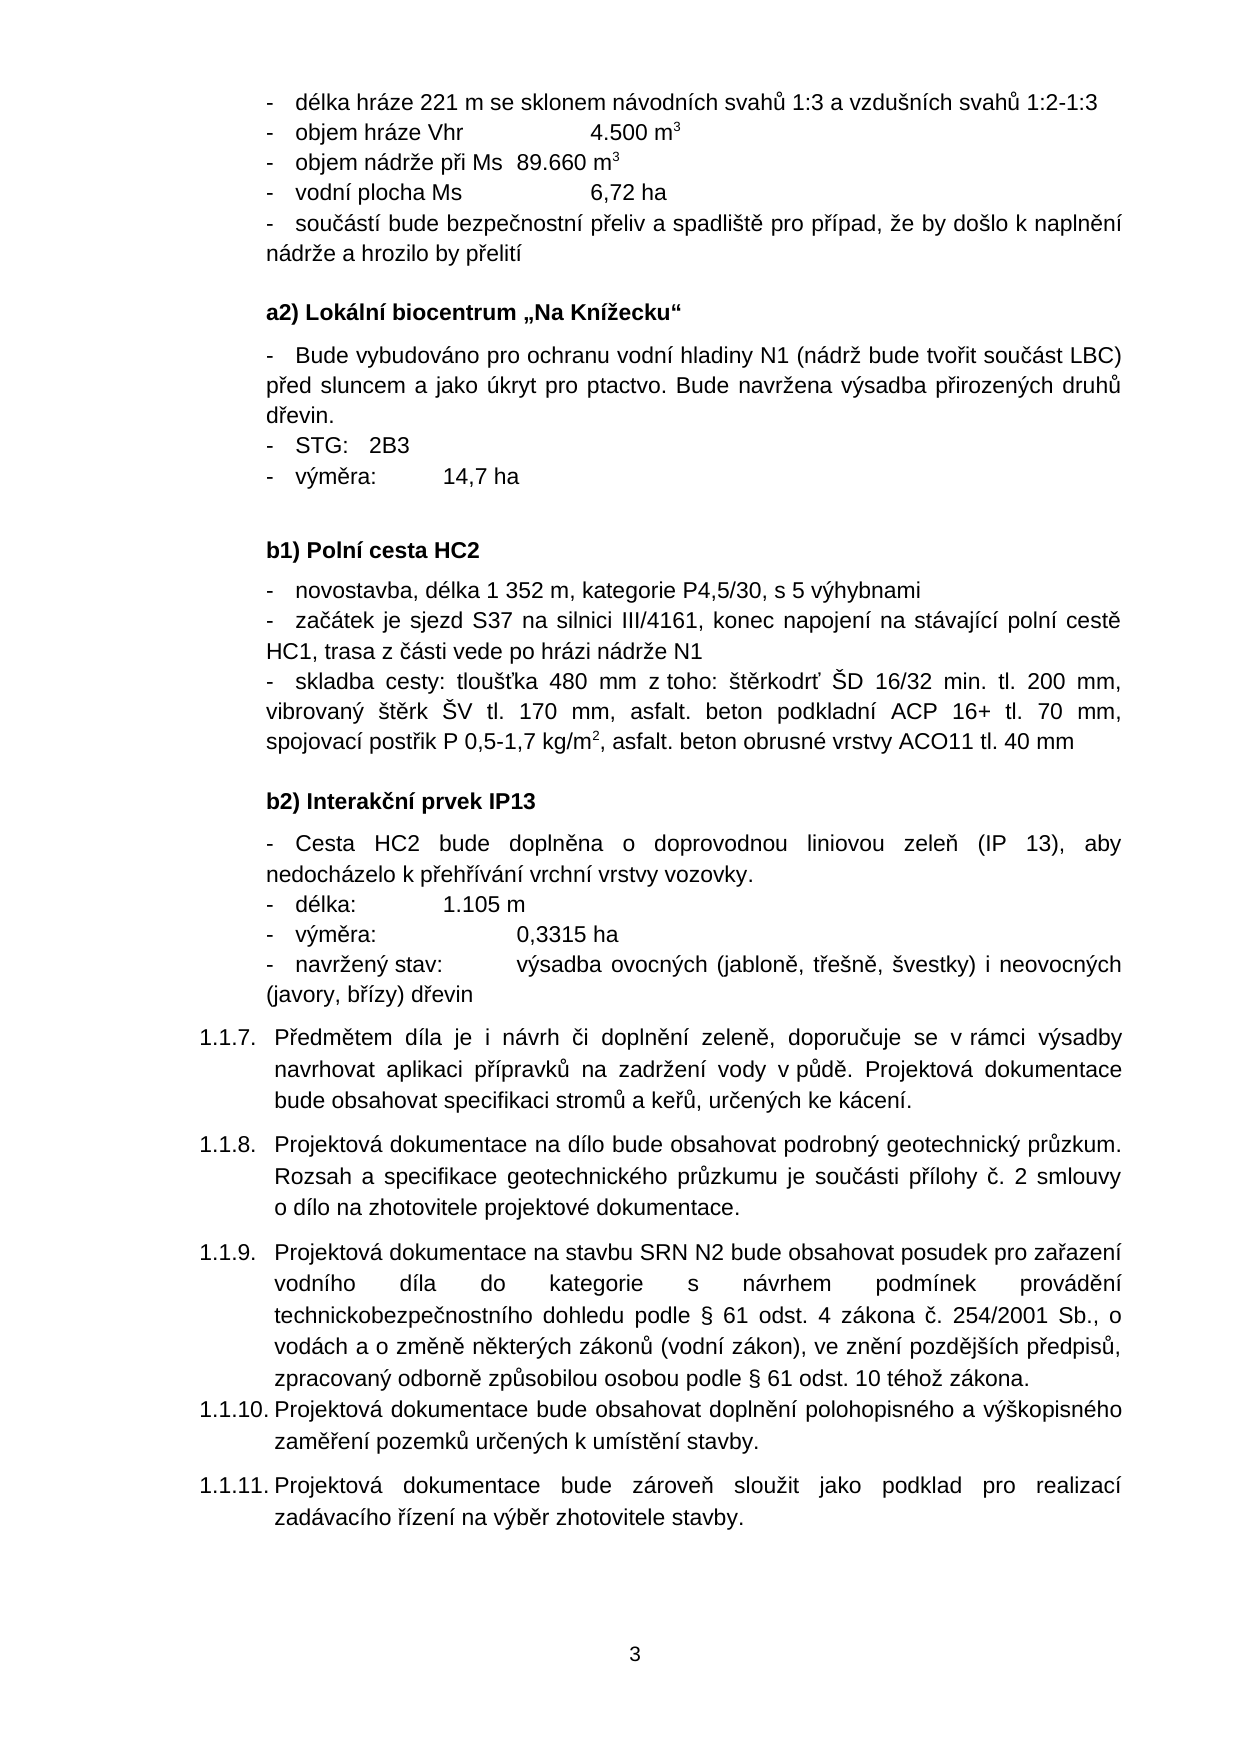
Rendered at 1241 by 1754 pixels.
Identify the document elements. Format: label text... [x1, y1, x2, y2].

list Projektová dokumentace bude zároveň sloužit jako podklad pro realizací zadávacího řízení na výběr zhotovitele stavby. [199, 1472, 1122, 1530]
list objem nádrže při Ms 89.660 m3 [266, 149, 1122, 175]
list začátek je sjezd S37 na silnici III/4161, konec napojení na stávající polní cestě HC1, trasa z části vede po hrázi nádrže N1 [266, 607, 1122, 664]
list Předmětem díla je i návrh či doplnění zeleně, doporučuje se v rámci výsadby navrhovat aplikaci přípravků na zadržení vody v půdě. Projektová dokumentace bude obsahovat specifikaci stromů a keřů, určených ke kácení. [199, 1024, 1122, 1113]
text b1) Polní cesta HC2 [266, 536, 1122, 565]
text b2) Interakční prvek IP13 [266, 788, 1122, 814]
list výměra: 14,7 ha [266, 463, 1122, 489]
list STG: 2B3 [266, 432, 1122, 459]
list Projektová dokumentace bude obsahovat doplnění polohopisného a výškopisného zaměření pozemků určených k umístění stavby. [199, 1396, 1122, 1454]
list Cesta HC2 bude doplněna o doprovodnou liniovou zeleň (IP 13), aby nedocházelo k přehřívání vrchní vrstvy vozovky. [266, 830, 1122, 887]
list délka hráze 221 m se sklonem návodních svahů 1:3 a vzdušních svahů 1:2-1:3 [266, 89, 1122, 115]
list délka: 1.105 m [266, 891, 1122, 917]
list výměra: 0,3315 ha [266, 921, 1122, 947]
list vodní plocha Ms 6,72 ha [266, 179, 1122, 206]
list součástí bude bezpečnostní přeliv a spadliště pro případ, že by došlo k naplnění nádrže a hrozilo by přelití [266, 209, 1122, 266]
list Projektová dokumentace na stavbu SRN N2 bude obsahovat posudek pro zařazení vodního díla do kategorie s návrhem podmínek provádění technickobezpečnostního dohledu podle § 61 odst. 4 zákona č. 254/2001 Sb., o vodách a o změně některých zákonů (vodní zákon), ve znění pozdějších předpisů, zpracovaný odborně způsobilou osobou podle § 61 odst. 10 téhož zákona. [199, 1238, 1122, 1391]
list objem hráze Vhr 4.500 m3 [266, 119, 1122, 145]
list Bude vybudováno pro ochranu vodní hladiny N1 (nádrž bude tvořit součást LBC) před sluncem a jako úkryt pro ptactvo. Bude navržena výsadba přirozených druhů dřevin. [266, 342, 1122, 428]
list novostavba, délka 1 352 m, kategorie P4,5/30, s 5 výhybnami [266, 577, 1122, 603]
list skladba cesty: tloušťka 480 mm z toho: štěrkodrť ŠD 16/32 min. tl. 200 mm, vibrovaný štěrk ŠV tl. 170 mm, asfalt. beton podkladní ACP 16+ tl. 70 mm, spojovací postřik P 0,5-1,7 kg/m2, asfalt. beton obrusné vrstvy ACO11 tl. 40 mm [266, 668, 1122, 754]
list navržený stav: výsadba ovocných (jabloně, třešně, švestky) i neovocných (javory, břízy) dřevin [266, 951, 1122, 1008]
list Projektová dokumentace na dílo bude obsahovat podrobný geotechnický průzkum. Rozsah a specifikace geotechnického průzkumu je součásti přílohy č. 2 smlouvy o dílo na zhotovitele projektové dokumentace. [199, 1131, 1122, 1221]
text a2) Lokální biocentrum „Na Knížecku“ [266, 299, 1122, 325]
